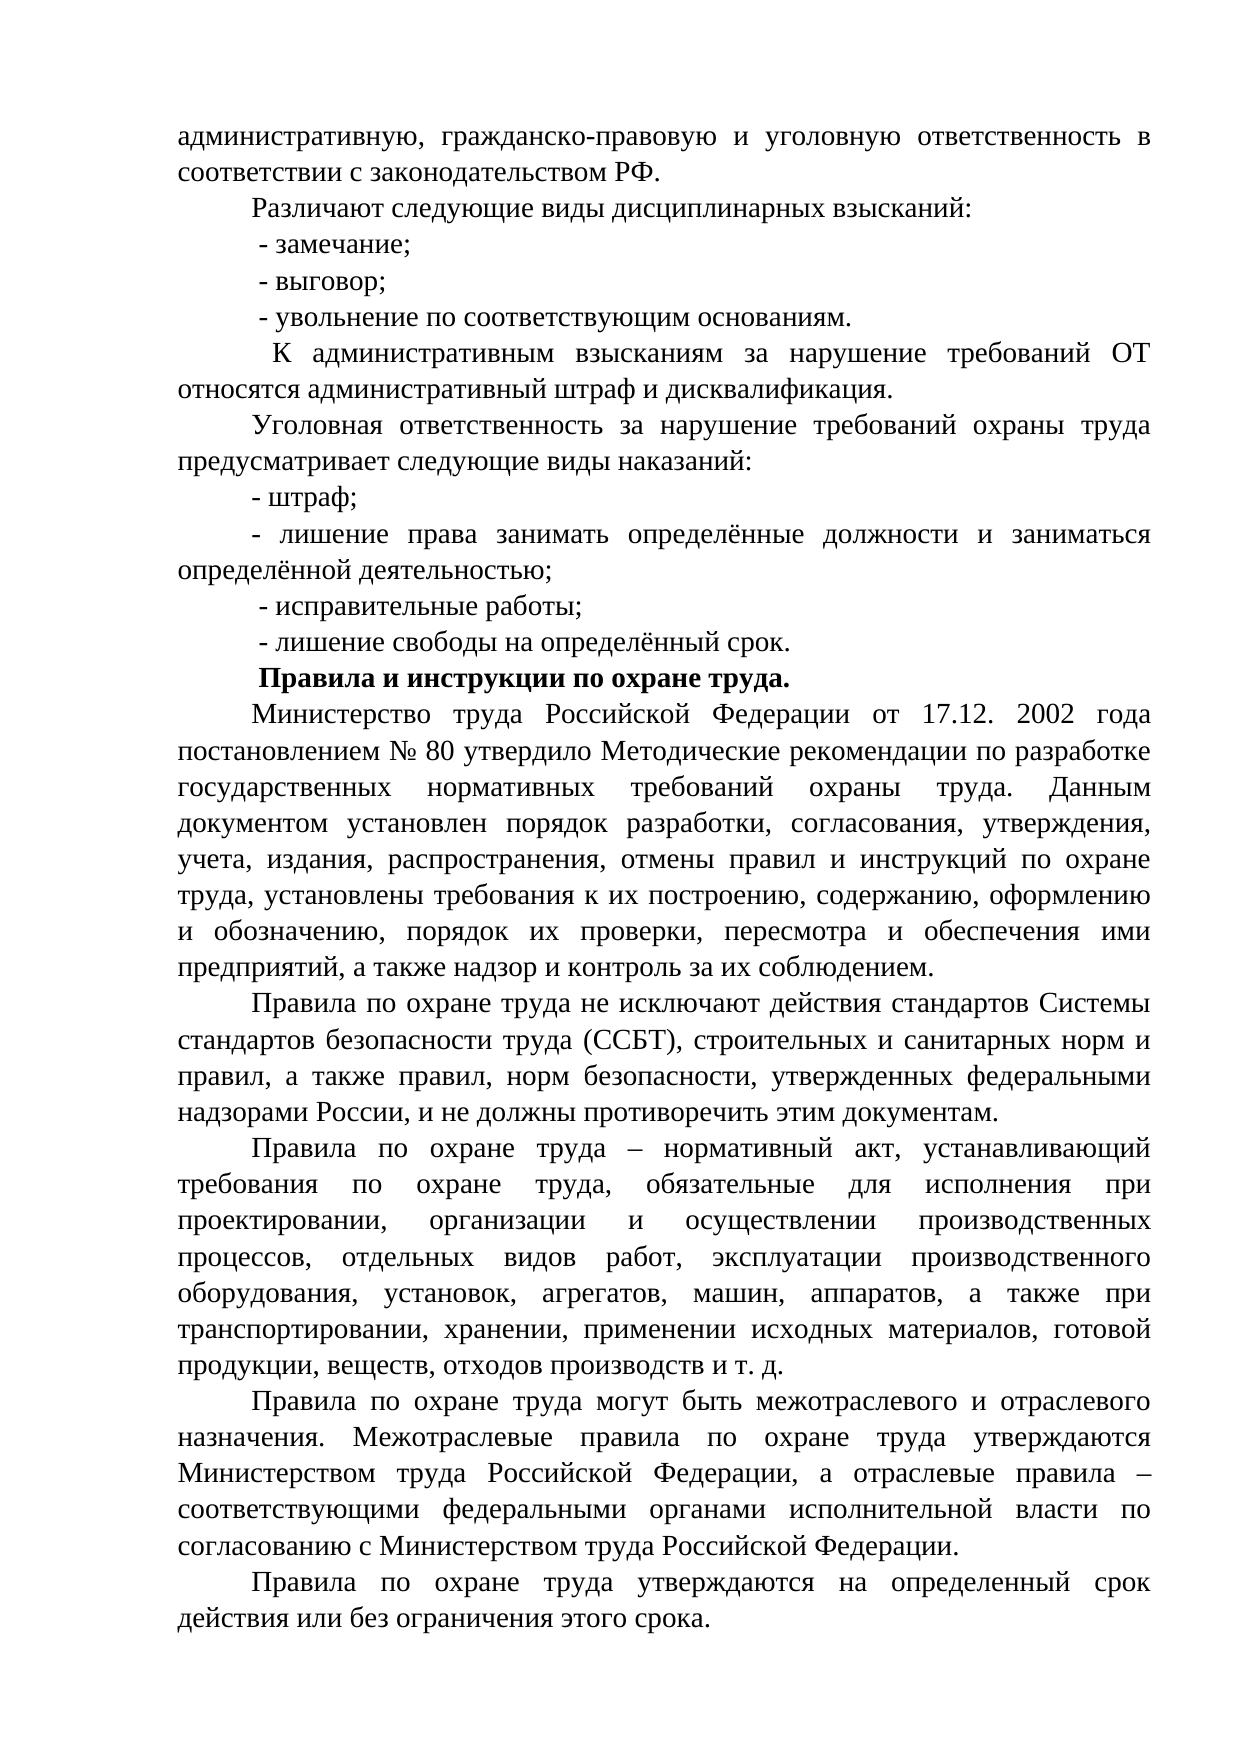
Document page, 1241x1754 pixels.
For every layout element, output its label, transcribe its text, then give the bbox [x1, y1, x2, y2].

text Правила по охране труда не исключают действия стандартов Системы стандартов безопасности труда (ССБТ), строительных и санитарных норм и правил, а также правил, норм безопасности, утвержденных федеральными надзорами России, и не должны противоречить этим документам. [177, 986, 1152, 1128]
text Правила по охране труда утверждаются на определенный срок действия или без ограничения этого срока. [177, 1564, 1152, 1634]
text К административным взысканиям за нарушение требований ОТ относятся административный штраф и дисквалификация. [177, 335, 1152, 405]
text Уголовная ответственность за нарушение требований охраны труда предусматривает следующие виды наказаний: [177, 407, 1152, 477]
text - выговор; [177, 263, 1152, 296]
text - замечание; [177, 227, 1152, 260]
text - лишение свободы на определённый срок. [177, 624, 1152, 658]
text - лишение права занимать определённые должности и заниматься определённой деятельностью; [177, 516, 1152, 585]
text Различают следующие виды дисциплинарных взысканий: [177, 190, 1152, 224]
text - исправительные работы; [177, 588, 1152, 622]
text Правила и инструкции по охране труда. [177, 660, 1152, 694]
text Правила по охране труда – нормативный акт, устанавливающий требования по охране труда, обязательные для исполнения при проектировании, организации и осуществлении производственных процессов, отдельных видов работ, эксплуатации производственного оборудования, установок, агрегатов, машин, аппаратов, а также при транспортировании, хранении, применении исходных материалов, готовой продукции, веществ, отходов производств и т. д. [177, 1130, 1152, 1381]
text - штраф; [177, 479, 1152, 513]
text - увольнение по соответствующим основаниям. [177, 299, 1152, 332]
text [177, 118, 1152, 188]
text Правила по охране труда могут быть межотраслевого и отраслевого назначения. Межотраслевые правила по охране труда утверждаются Министерством труда Российской Федерации, а отраслевые правила – соответствующими федеральными органами исполнительной власти по согласованию с Министерством труда Российской Федерации. [177, 1383, 1152, 1561]
text Министерство труда Российской Федерации от 17.12. 2002 года постановлением № 80 утвердило Методические рекомендации по разработке государственных нормативных требований охраны труда. Данным документом установлен порядок разработки, согласования, утверждения, учета, издания, распространения, отмены правил и инструкций по охране труда, установлены требования к их построению, содержанию, оформлению и обозначению, порядок их проверки, пересмотра и обеспечения ими предприятий, а также надзор и контроль за их соблюдением. [177, 696, 1152, 983]
